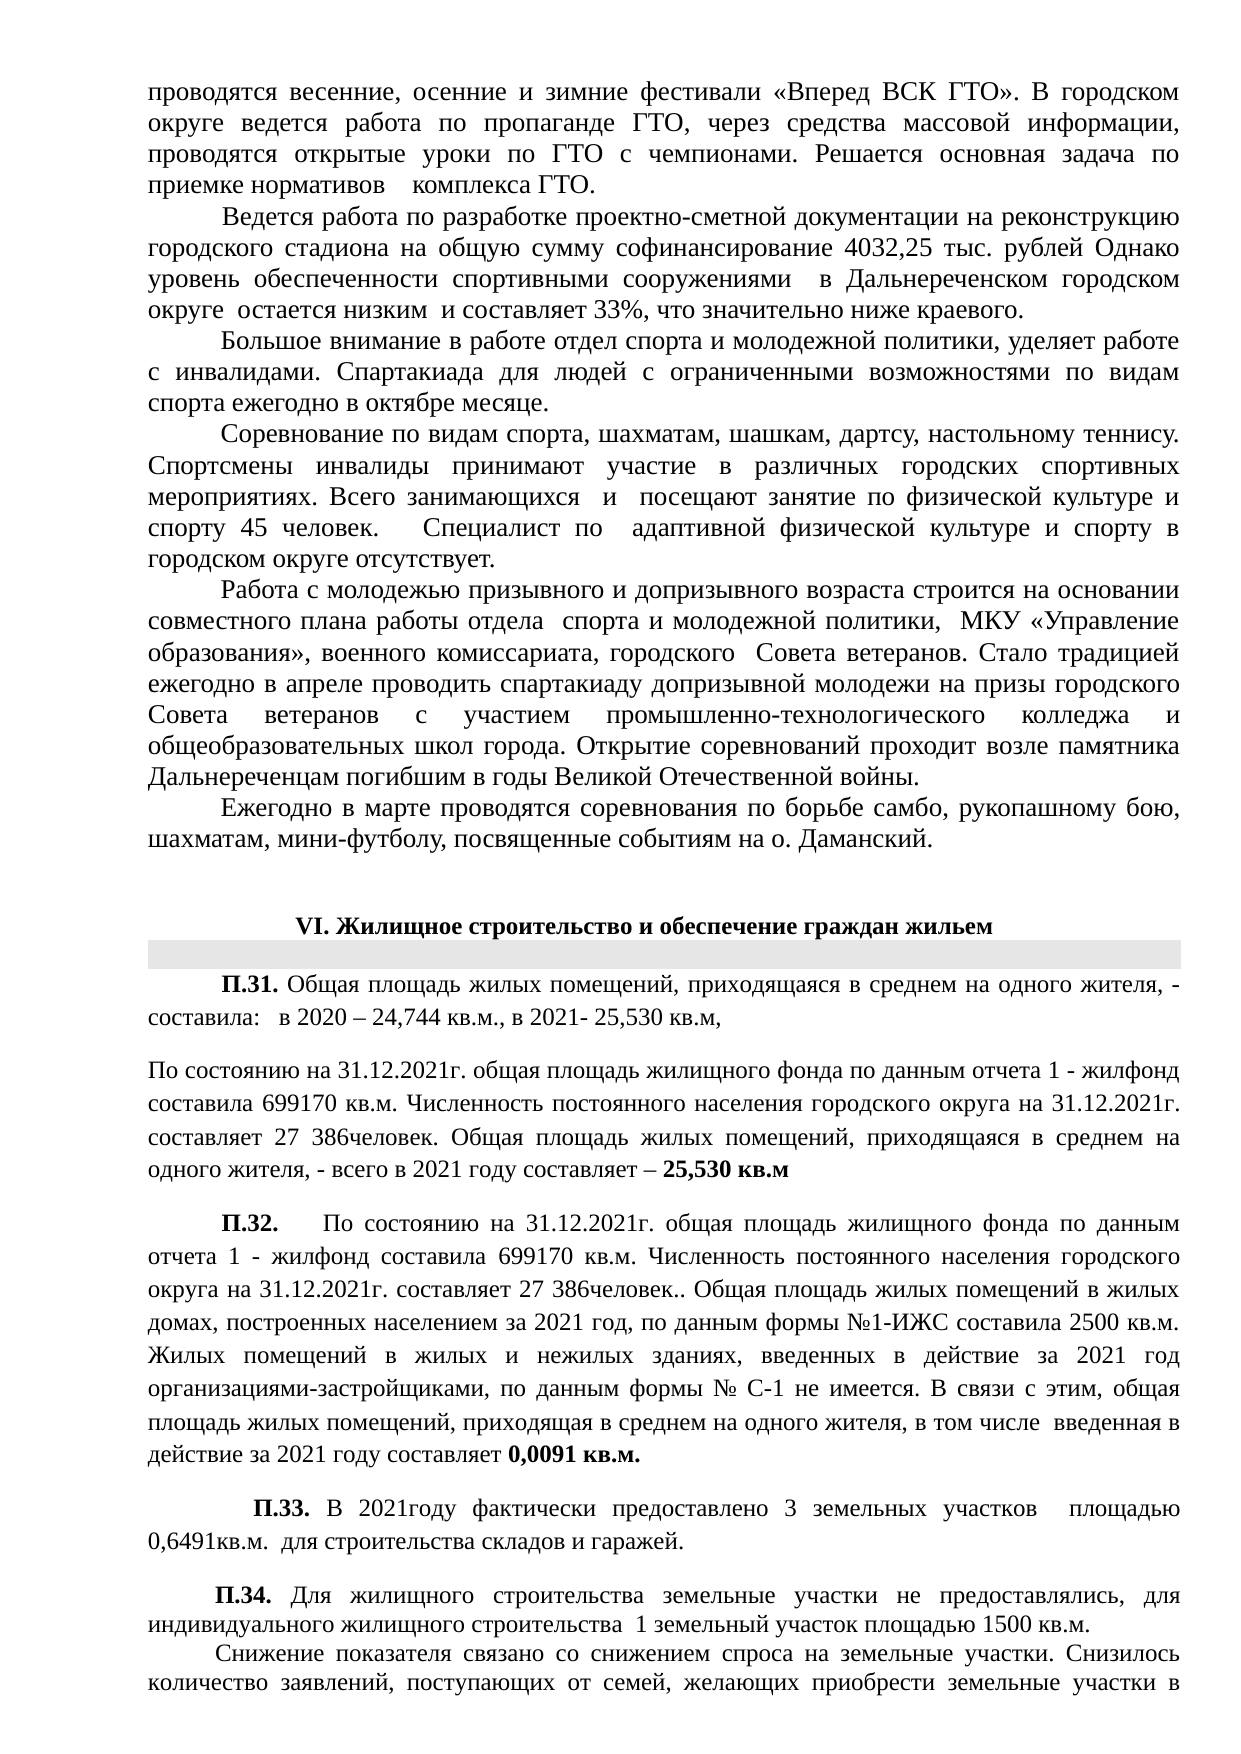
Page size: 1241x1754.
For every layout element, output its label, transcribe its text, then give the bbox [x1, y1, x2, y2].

text П.33. В 2021году фактически предоставлено 3 земельных участков площадью 0,6491кв.м. для строительства складов и гаражей. [148, 1493, 1181, 1555]
text Ведется работа по разработке проектно-сметной документации на реконструкцию городского стадиона на общую сумму софинансирование 4032,25 тыс. рублей Однако уровень обеспеченности спортивными сооружениями в Дальнереченском городском округе остается низким и составляет 33%, что значительно ниже краевого. [148, 199, 1181, 324]
text П.34. Для жилищного строительства земельные участки не предоставлялись, для индивидуального жилищного строительства 1 земельный участок площадью 1500 кв.м. [148, 1580, 1181, 1638]
text Соревнование по видам спорта, шахматам, шашкам, дартсу, настольному теннису. Спортсмены инвалиды принимают участие в различных городских спортивных мероприятиях. Всего занимающихся и посещают занятие по физической культуре и спорту 45 человек. Специалист по адаптивной физической культуре и спорту в городском округе отсутствует. [148, 418, 1181, 573]
text Большое внимание в работе отдел спорта и молодежной политики, уделяет работе с инвалидами. Спартакиада для людей с ограниченными возможностями по видам спорта ежегодно в октябре месяце. [148, 324, 1181, 418]
text По состоянию на 31.12.2021г. общая площадь жилищного фонда по данным отчета 1 - жилфонд составила 699170 кв.м. Численность постоянного населения городского округа на 31.12.2021г. составляет 27 386человек. Общая площадь жилых помещений, приходящаяся в среднем на одного жителя, - всего в 2021 году составляет – 25,530 кв.м [148, 1056, 1181, 1183]
text Работа с молодежью призывного и допризывного возраста строится на основании совместного плана работы отдела спорта и молодежной политики, МКУ «Управление образования», военного комиссариата, городского Совета ветеранов. Стало традицией ежегодно в апреле проводить спартакиаду допризывной молодежи на призы городского Совета ветеранов с участием промышленно-технологического колледжа и общеобразовательных школ города. Открытие соревнований проходит возле памятника Дальнереченцам погибшим в годы Великой Отечественной войны. [148, 573, 1181, 791]
text VI. Жилищное строительство и обеспечение граждан жильем [148, 911, 1181, 940]
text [148, 75, 1181, 199]
text П.32. По состоянию на 31.12.2021г. общая площадь жилищного фонда по данным отчета 1 - жилфонд составила 699170 кв.м. Численность постоянного населения городского округа на 31.12.2021г. составляет 27 386человек.. Общая площадь жилых помещений в жилых домах, построенных населением за 2021 год, по данным формы №1-ИЖС составила 2500 кв.м. Жилых помещений в жилых и нежилых зданиях, введенных в действие за 2021 год организациями-застройщиками, по данным формы № С-1 не имеется. В связи с этим, общая площадь жилых помещений, приходящая в среднем на одного жителя, в том числе введенная в действие за 2021 году составляет 0,0091 кв.м. [148, 1208, 1181, 1468]
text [148, 1638, 1181, 1695]
text П.31. Общая площадь жилых помещений, приходящаяся в среднем на одного жителя, - составила: в 2020 – 24,744 кв.м., в 2021- 25,530 кв.м, [148, 969, 1181, 1030]
text Ежегодно в марте проводятся соревнования по борьбе самбо, рукопашному бою, шахматам, мини-футболу, посвященные событиям на о. Даманский. [148, 791, 1181, 854]
